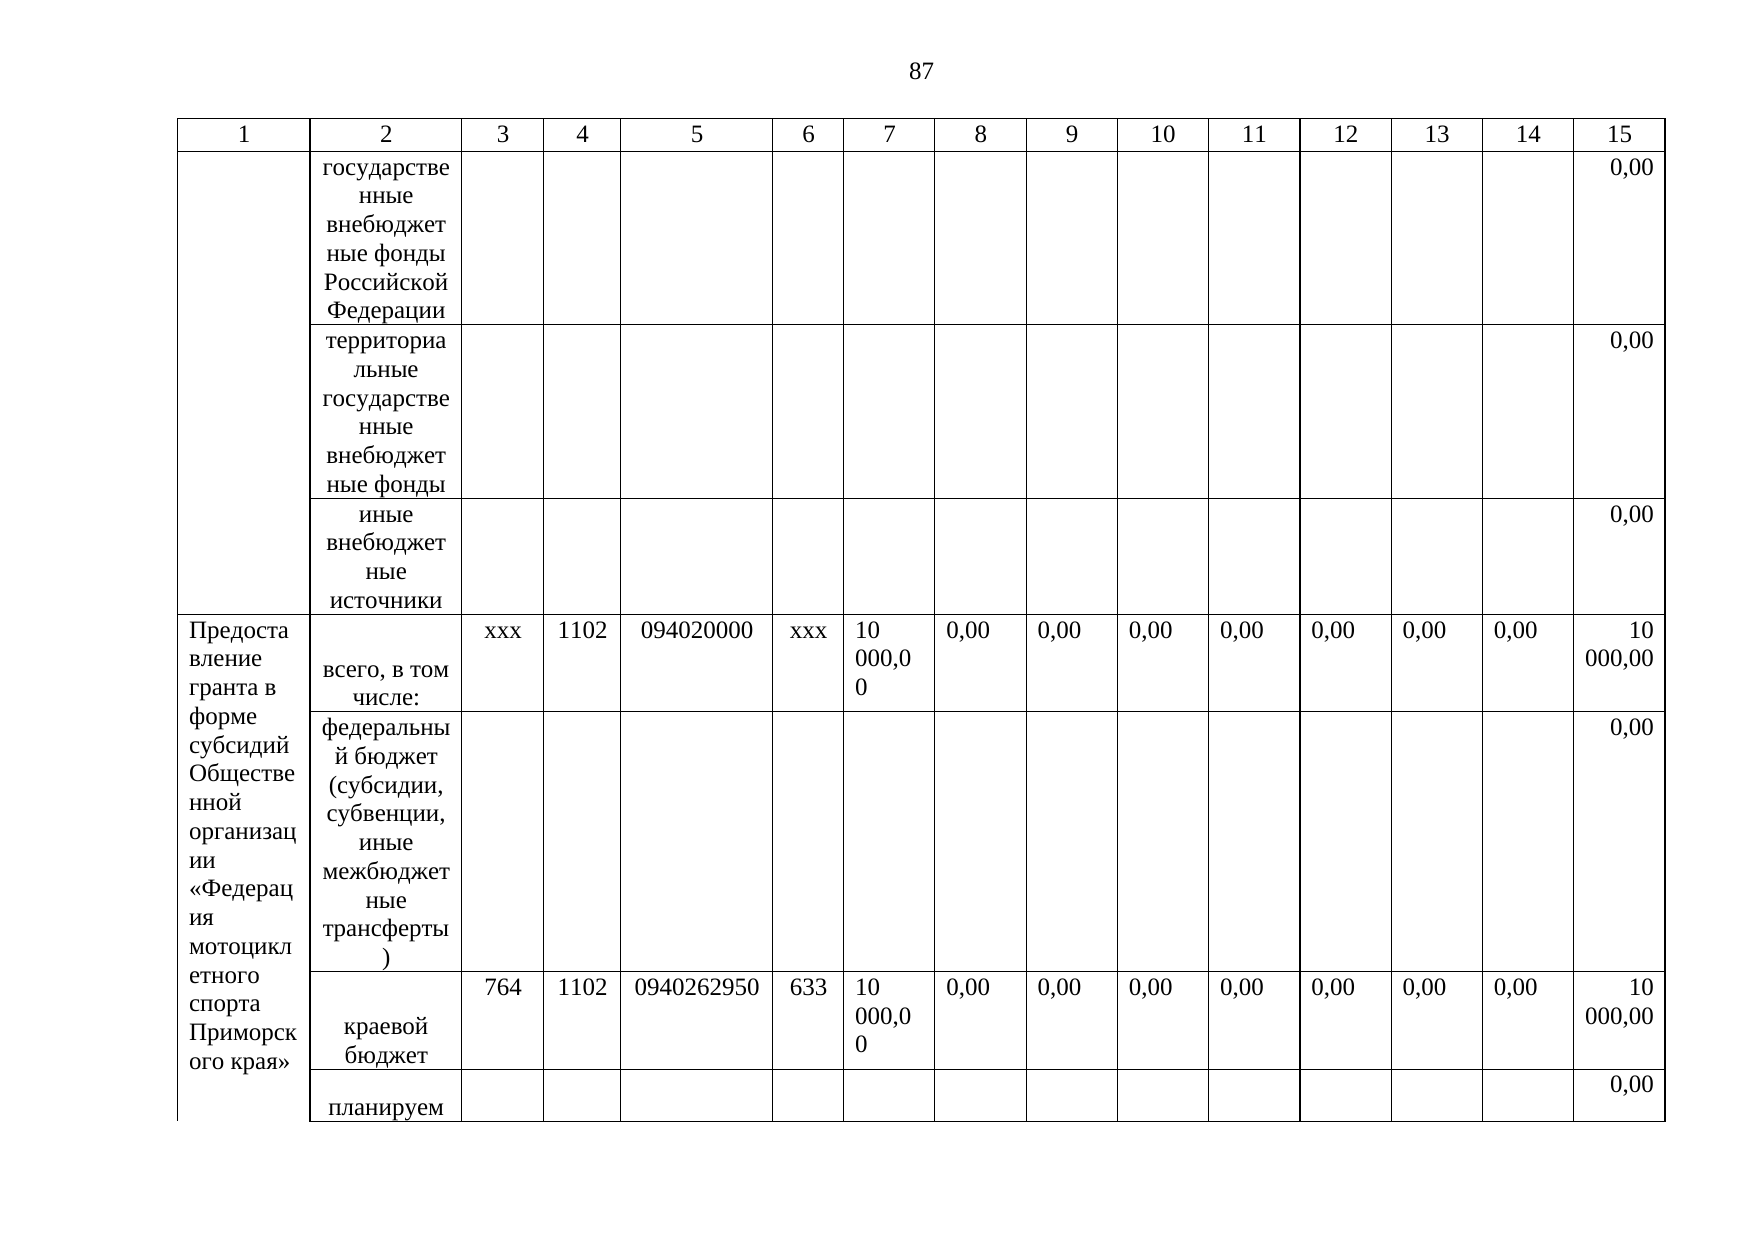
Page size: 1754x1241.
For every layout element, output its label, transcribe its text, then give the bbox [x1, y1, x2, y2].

table_header 8 [935, 119, 1026, 151]
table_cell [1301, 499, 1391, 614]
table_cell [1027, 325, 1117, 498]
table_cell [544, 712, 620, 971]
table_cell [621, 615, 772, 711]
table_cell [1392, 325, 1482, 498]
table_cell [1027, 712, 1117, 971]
table_header 3 [462, 119, 543, 151]
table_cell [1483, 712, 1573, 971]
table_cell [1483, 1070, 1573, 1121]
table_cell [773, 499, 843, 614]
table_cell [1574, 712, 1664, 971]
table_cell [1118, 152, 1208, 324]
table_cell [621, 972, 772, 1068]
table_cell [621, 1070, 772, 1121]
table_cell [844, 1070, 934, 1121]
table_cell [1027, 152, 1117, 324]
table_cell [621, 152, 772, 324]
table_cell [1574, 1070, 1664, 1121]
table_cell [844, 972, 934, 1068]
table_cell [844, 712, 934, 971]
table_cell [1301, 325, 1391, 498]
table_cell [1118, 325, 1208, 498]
table_header 2 [311, 119, 461, 151]
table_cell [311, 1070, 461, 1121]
table_header 1 [178, 119, 309, 151]
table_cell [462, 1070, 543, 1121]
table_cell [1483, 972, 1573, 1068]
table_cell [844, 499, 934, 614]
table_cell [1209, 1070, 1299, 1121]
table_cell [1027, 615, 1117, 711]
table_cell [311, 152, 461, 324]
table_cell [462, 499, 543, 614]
table_header 9 [1027, 119, 1117, 151]
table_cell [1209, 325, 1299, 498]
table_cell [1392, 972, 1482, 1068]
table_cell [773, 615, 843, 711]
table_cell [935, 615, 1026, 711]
table_header 10 [1118, 119, 1208, 151]
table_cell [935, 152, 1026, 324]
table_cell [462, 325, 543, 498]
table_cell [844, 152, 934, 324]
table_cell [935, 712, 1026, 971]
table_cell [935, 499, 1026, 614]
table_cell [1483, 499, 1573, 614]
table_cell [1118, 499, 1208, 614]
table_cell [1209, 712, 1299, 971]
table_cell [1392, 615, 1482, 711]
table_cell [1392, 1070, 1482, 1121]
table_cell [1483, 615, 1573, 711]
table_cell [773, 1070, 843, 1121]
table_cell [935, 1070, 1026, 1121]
table_header 14 [1483, 119, 1573, 151]
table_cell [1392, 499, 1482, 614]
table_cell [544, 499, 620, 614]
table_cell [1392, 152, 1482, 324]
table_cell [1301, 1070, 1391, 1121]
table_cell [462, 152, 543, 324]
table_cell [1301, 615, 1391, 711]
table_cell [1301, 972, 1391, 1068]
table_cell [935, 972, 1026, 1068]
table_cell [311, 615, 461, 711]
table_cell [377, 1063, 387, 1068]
table_header 5 [621, 119, 772, 151]
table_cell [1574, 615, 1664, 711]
table_header 13 [1392, 119, 1482, 151]
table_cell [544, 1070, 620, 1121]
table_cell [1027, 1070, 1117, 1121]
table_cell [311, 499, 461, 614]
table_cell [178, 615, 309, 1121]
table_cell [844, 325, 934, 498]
table_header 7 [844, 119, 934, 151]
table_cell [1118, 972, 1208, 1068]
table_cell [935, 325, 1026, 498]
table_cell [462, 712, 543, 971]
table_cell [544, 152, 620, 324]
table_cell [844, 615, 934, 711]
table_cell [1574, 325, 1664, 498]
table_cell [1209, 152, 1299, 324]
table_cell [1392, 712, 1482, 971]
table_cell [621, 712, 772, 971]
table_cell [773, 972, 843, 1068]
table_header 6 [773, 119, 843, 151]
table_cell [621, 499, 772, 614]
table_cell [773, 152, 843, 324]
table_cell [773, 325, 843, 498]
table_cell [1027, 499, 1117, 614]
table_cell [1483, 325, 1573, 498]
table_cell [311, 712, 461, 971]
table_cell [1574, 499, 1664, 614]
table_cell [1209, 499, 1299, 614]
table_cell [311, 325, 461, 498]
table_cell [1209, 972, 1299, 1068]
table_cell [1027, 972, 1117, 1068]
table_header 4 [544, 119, 620, 151]
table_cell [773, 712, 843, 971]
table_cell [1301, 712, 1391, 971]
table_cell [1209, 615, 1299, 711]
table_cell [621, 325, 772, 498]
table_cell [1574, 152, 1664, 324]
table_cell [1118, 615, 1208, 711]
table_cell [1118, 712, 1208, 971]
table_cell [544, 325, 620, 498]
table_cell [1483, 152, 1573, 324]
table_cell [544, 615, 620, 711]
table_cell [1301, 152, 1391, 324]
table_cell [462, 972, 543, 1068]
table_header 11 [1209, 119, 1299, 151]
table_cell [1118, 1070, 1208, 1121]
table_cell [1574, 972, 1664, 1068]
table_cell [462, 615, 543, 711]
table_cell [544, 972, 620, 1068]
table_header 12 [1301, 119, 1391, 151]
table_header 15 [1574, 119, 1664, 151]
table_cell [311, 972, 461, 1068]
